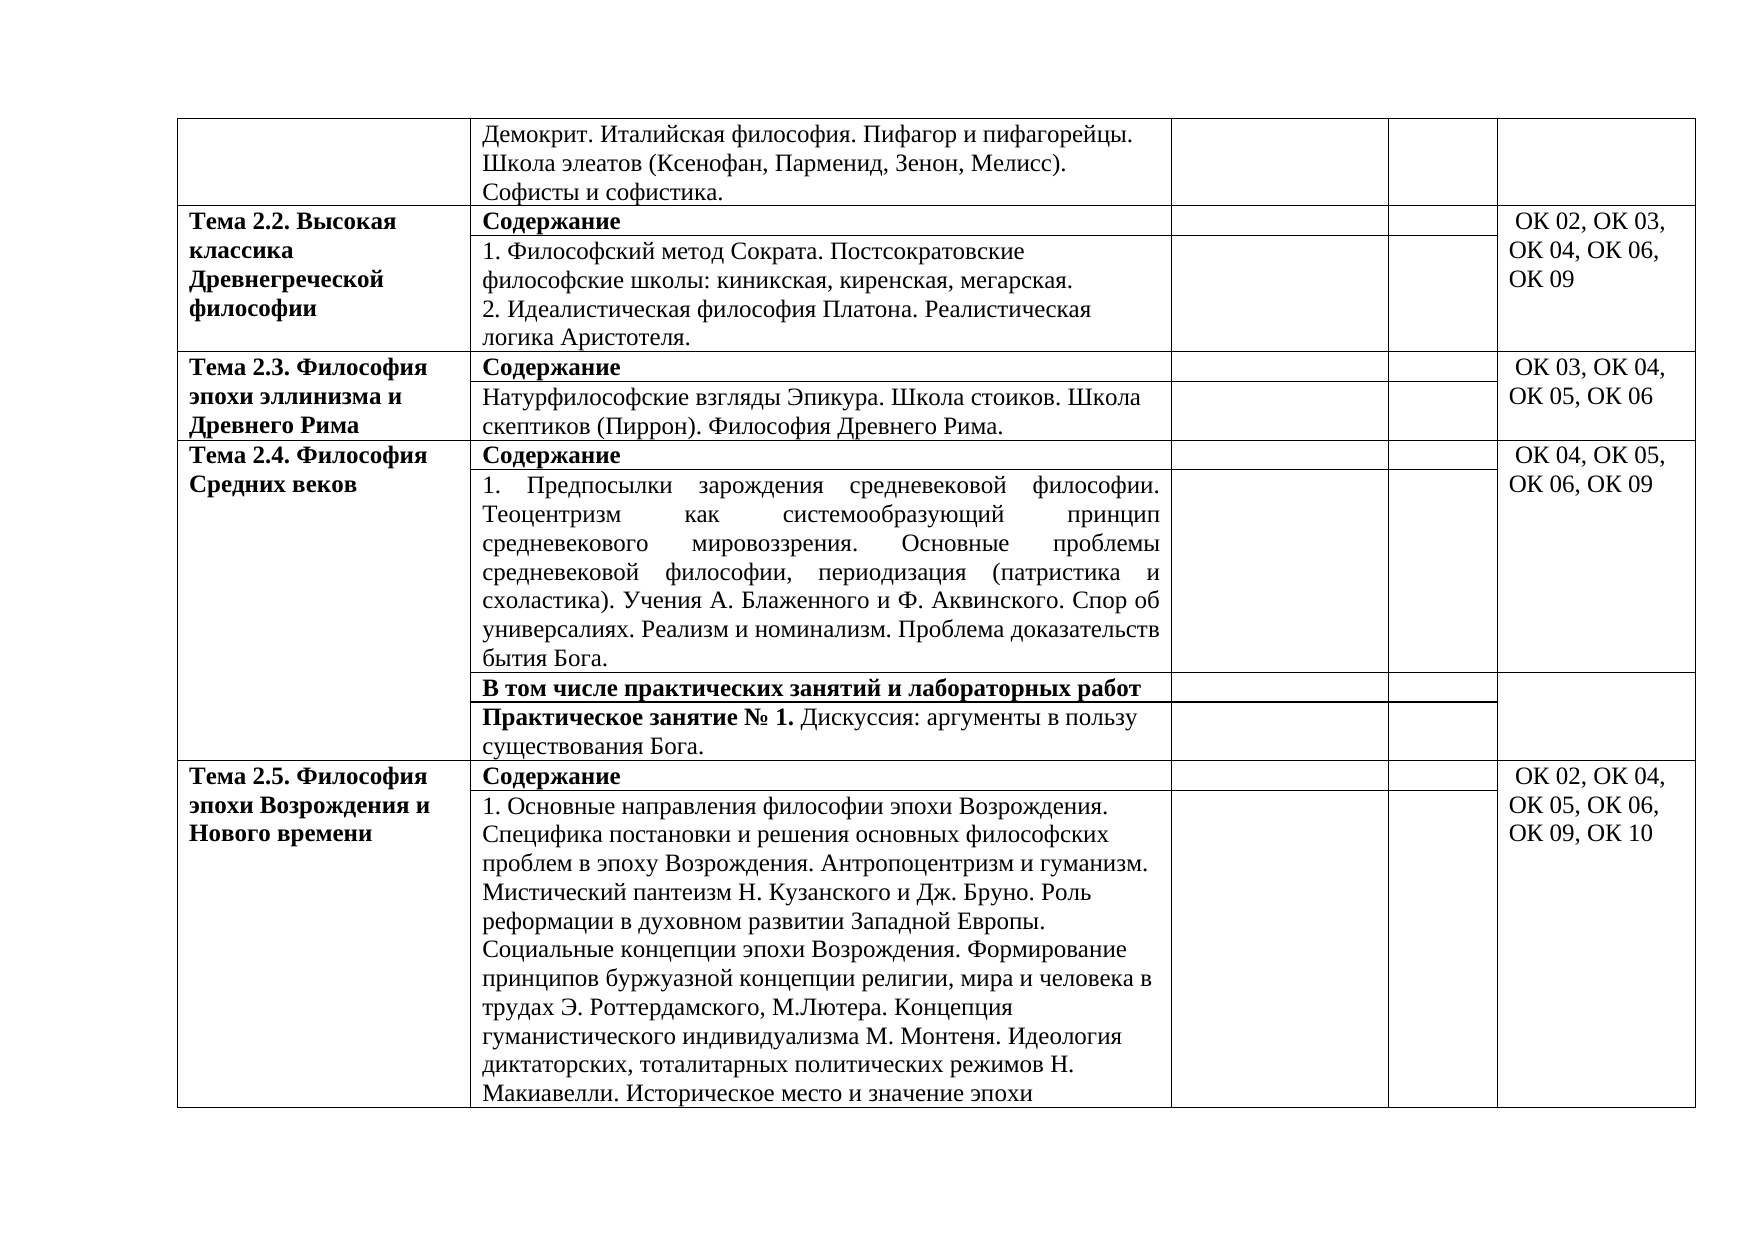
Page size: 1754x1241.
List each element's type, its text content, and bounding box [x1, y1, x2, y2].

table_cell Тема 2.5. Философия эпохи Возрождения и Нового времени [178, 761, 470, 1107]
table_cell [1172, 206, 1388, 235]
table_cell [1389, 470, 1497, 672]
table_cell [1172, 703, 1388, 760]
table_cell В том числе практических занятий и лабораторных работ [471, 673, 1171, 701]
table_cell [1389, 119, 1497, 205]
table_cell [1498, 673, 1695, 760]
table_cell ОК 04, ОК 05, ОК 06, ОК 09 [1498, 441, 1695, 672]
table_cell [1389, 206, 1497, 235]
table_cell ОК 03, ОК 04, ОК 05, ОК 06 [1498, 352, 1695, 439]
table_cell ОК 02, ОК 03, ОК 04, ОК 06, ОК 09 [1498, 206, 1695, 351]
table_cell Содержание [471, 761, 1171, 790]
table_cell ОК 02, ОК 04, ОК 05, ОК 06, ОК 09, ОК 10 [1498, 761, 1695, 1107]
table_cell [1172, 470, 1388, 672]
table_cell [1389, 441, 1497, 469]
table_cell [1389, 382, 1497, 439]
table_cell [1172, 791, 1388, 1107]
table_cell [1389, 352, 1497, 381]
table_cell 1. Философский метод Сократа. Постсократовские философские школы: киникская, киренская, мегарская. 2. Идеалистическая философия Платона. Реалистическая логика Аристотеля. [471, 236, 1171, 351]
table_cell 1. Предпосылки зарождения средневековой философии. Теоцентризм как системообразующий принцип средневекового мировоззрения. Основные проблемы средневековой философии, периодизация (патристика и схоластика). Учения А. Блаженного и Ф. Аквинского. Спор об универсалиях. Реализм и номинализм. Проблема доказательств бытия Бога. [471, 470, 1171, 672]
table_cell Тема 2.2. Высокая классика Древнегреческой философии [178, 206, 470, 351]
table_cell Тема 2.3. Философия эпохи эллинизма и Древнего Рима [178, 352, 470, 439]
table_cell [1172, 441, 1388, 469]
table_cell [1172, 673, 1388, 701]
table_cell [471, 119, 1171, 205]
table_cell [1172, 761, 1388, 790]
table_cell [1172, 119, 1388, 205]
table_cell [1172, 352, 1388, 381]
table_cell [1389, 791, 1497, 1107]
table_cell [1389, 673, 1497, 701]
table_cell [1389, 761, 1497, 790]
table_cell [1389, 236, 1497, 351]
table_cell [1389, 703, 1497, 760]
table_cell [1172, 382, 1388, 439]
table_cell Натурфилософские взгляды Эпикура. Школа стоиков. Школа скептиков (Пиррон). Философия Древнего Рима. [471, 382, 1171, 439]
table_cell Содержание [471, 441, 1171, 469]
table_cell [1172, 236, 1388, 351]
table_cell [471, 791, 1171, 1107]
table_cell Содержание [471, 206, 1171, 235]
table_cell Тема 2.4. Философия Средних веков [178, 441, 470, 760]
table_cell Содержание [471, 352, 1171, 381]
table_cell Практическое занятие № 1. Дискуссия: аргументы в пользу существования Бога. [471, 703, 1171, 760]
